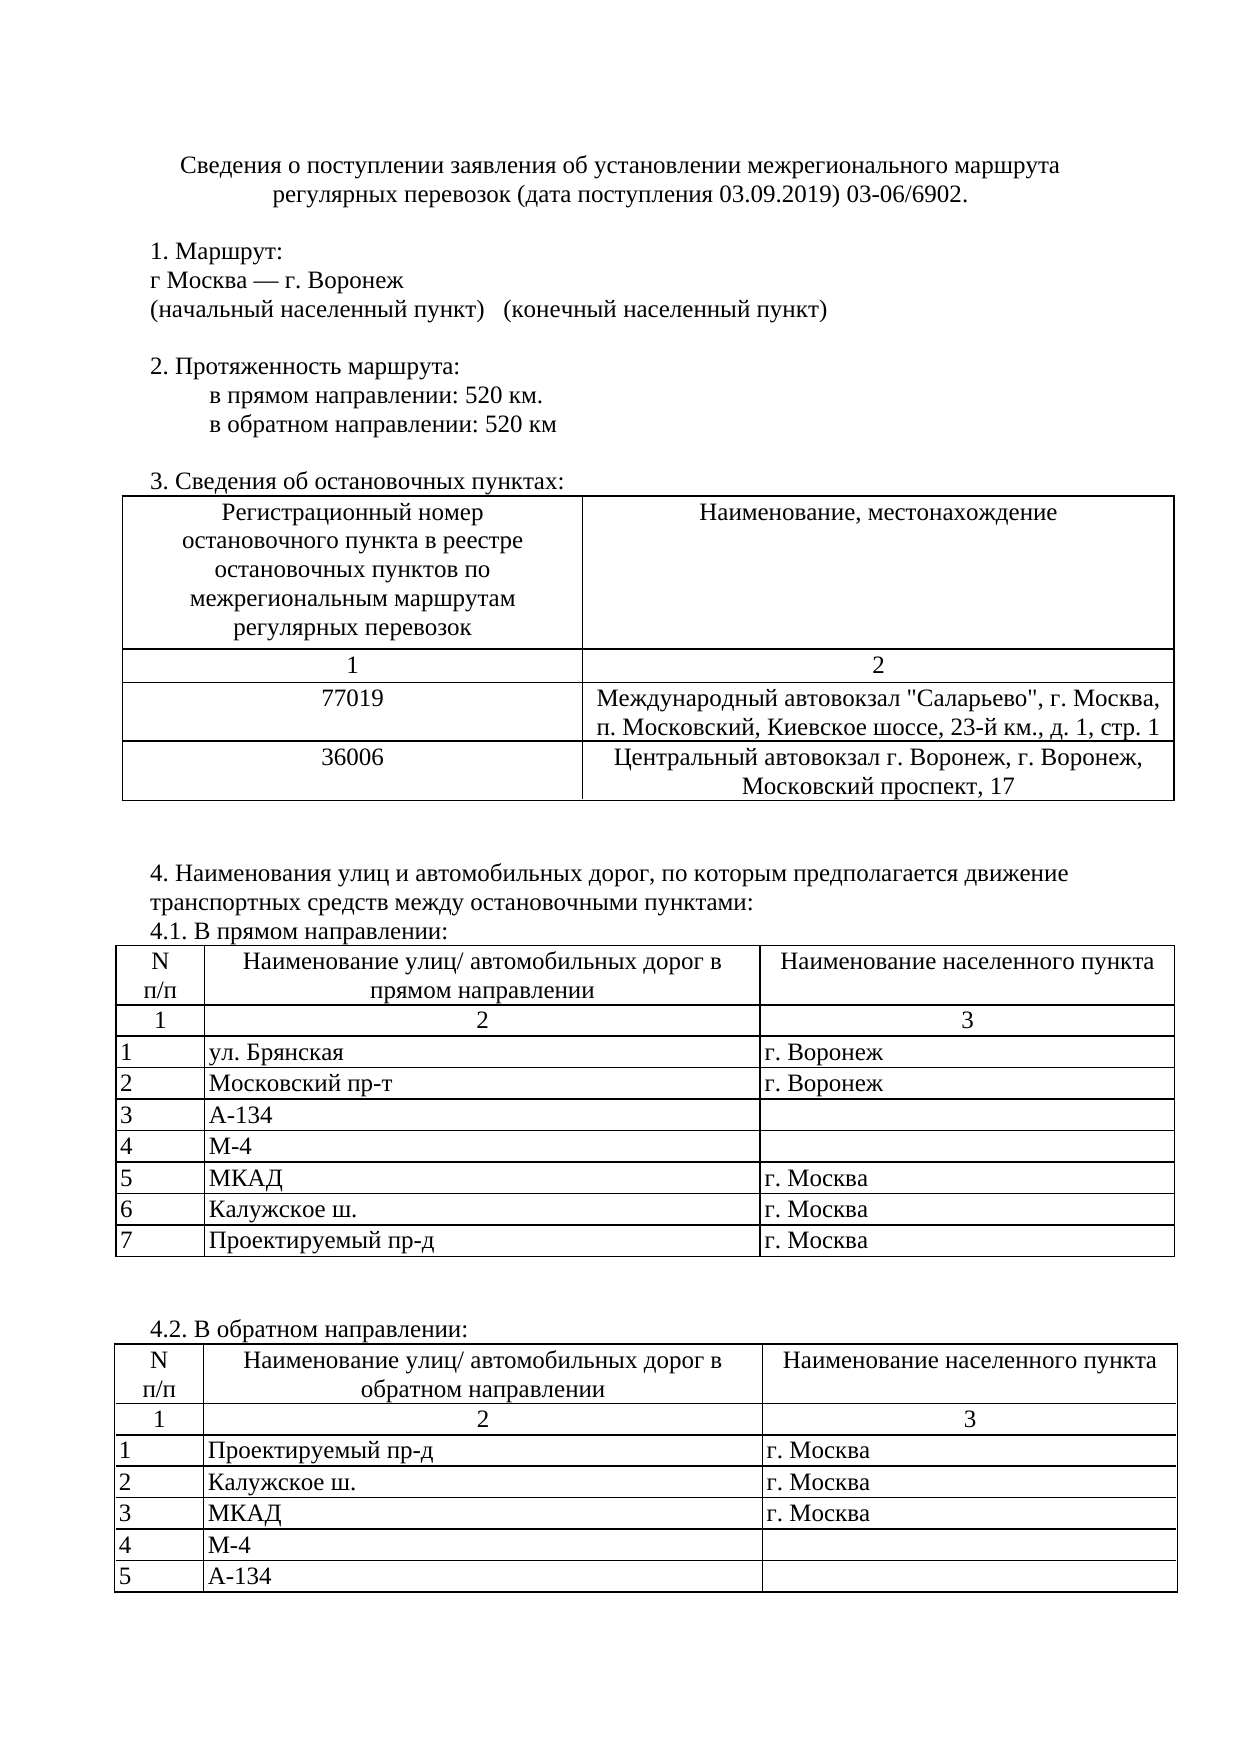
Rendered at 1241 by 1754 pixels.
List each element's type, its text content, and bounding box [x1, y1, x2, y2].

text 1. Маршрут: [150, 236, 1090, 265]
table_cell 3 [761, 1006, 1174, 1035]
text 4.2. В обратном направлении: [150, 1314, 1090, 1343]
table_cell Калужское ш. [204, 1467, 762, 1497]
table_cell 2 [204, 1404, 762, 1434]
table_cell Международный автовокзал "Саларьево", г. Москва, п. Московский, Киевское шоссе, 23-й км., д. 1, стр. 1 [583, 683, 1173, 740]
table_cell А-134 [204, 1561, 762, 1591]
text в обратном направлении: 520 км [150, 409, 1090, 437]
table_cell 6 [117, 1194, 204, 1224]
table_cell 36006 [123, 742, 582, 799]
table_cell 5 [115, 1561, 203, 1591]
table_cell г. Москва [761, 1163, 1174, 1193]
table_cell А-134 [205, 1100, 759, 1130]
table_cell г. Москва [763, 1465, 1177, 1497]
table_cell Центральный автовокзал г. Воронеж, г. Воронеж, Московский проспект, 17 [583, 742, 1173, 799]
table_cell Калужское ш. [205, 1194, 759, 1224]
table_cell 2 [115, 1466, 203, 1497]
table_cell 7 [117, 1226, 204, 1256]
table_cell 4 [117, 1131, 204, 1161]
table_cell Проектируемый пр-д [205, 1226, 759, 1256]
text г Москва — г. Воронеж [150, 265, 1090, 294]
table_cell МКАД [204, 1498, 762, 1528]
table_header Регистрационный номер остановочного пункта в реестре остановочных пунктов по межрегиональным маршрутам регулярных перевозок [123, 497, 582, 648]
table_cell Московский пр-т [205, 1068, 759, 1098]
table_cell 5 [117, 1163, 204, 1193]
table_cell [763, 1528, 1177, 1560]
table_cell г. Москва [761, 1226, 1174, 1256]
table_cell г. Москва [761, 1194, 1174, 1224]
table_cell 2 [117, 1068, 204, 1098]
text в прямом направлении: 520 км. [150, 380, 1090, 409]
table_cell г. Москва [763, 1497, 1177, 1528]
table_cell 1 [117, 1037, 204, 1067]
table_cell г. Воронеж [761, 1037, 1174, 1067]
table_cell 2 [583, 650, 1173, 681]
table_header N п/п [115, 1345, 203, 1402]
table_cell 3 [115, 1498, 203, 1528]
table_header Наименование улиц/ автомобильных дорог в обратном направлении [204, 1345, 762, 1402]
table_cell Проектируемый пр-д [204, 1436, 762, 1465]
table_cell МКАД [205, 1163, 759, 1193]
table_cell 1 [123, 650, 582, 681]
text 4. Наименования улиц и автомобильных дорог, по которым предполагается движение транспортных средств между остановочными пунктами: [150, 858, 1090, 916]
table_cell [763, 1560, 1177, 1591]
table_header Наименование улиц/ автомобильных дорог в прямом направлении [205, 946, 759, 1004]
text (начальный населенный пункт) (конечный населенный пункт) [150, 294, 1090, 322]
text 3. Сведения об остановочных пунктах: [150, 466, 1090, 495]
table_cell 3 [117, 1100, 204, 1130]
table_cell г. Воронеж [761, 1068, 1174, 1098]
text 4.1. В прямом направлении: [150, 916, 1090, 945]
table_header N п/п [117, 946, 204, 1004]
table_cell [761, 1100, 1174, 1130]
table_cell г. Москва [763, 1434, 1177, 1465]
table_cell 1 [117, 1006, 204, 1035]
table_cell М-4 [205, 1131, 759, 1161]
table_cell 1 [115, 1404, 203, 1434]
table_header Наименование населенного пункта [761, 946, 1174, 1004]
table_cell М-4 [204, 1530, 762, 1560]
text 2. Протяженность маршрута: [150, 351, 1090, 380]
table_cell ул. Брянская [205, 1037, 759, 1067]
text Сведения о поступлении заявления об установлении межрегионального маршрута регулярных перевозок (дата поступления 03.09.2019) 03-06/6902. [150, 150, 1090, 207]
table_cell [761, 1131, 1174, 1161]
table_header Наименование, местонахождение [583, 497, 1173, 648]
table_cell 1 [115, 1435, 203, 1465]
table_cell 2 [205, 1006, 759, 1035]
table_cell 77019 [123, 683, 582, 740]
table_cell 3 [763, 1403, 1177, 1434]
table_cell 4 [115, 1529, 203, 1560]
table_header Наименование населенного пункта [763, 1345, 1177, 1402]
